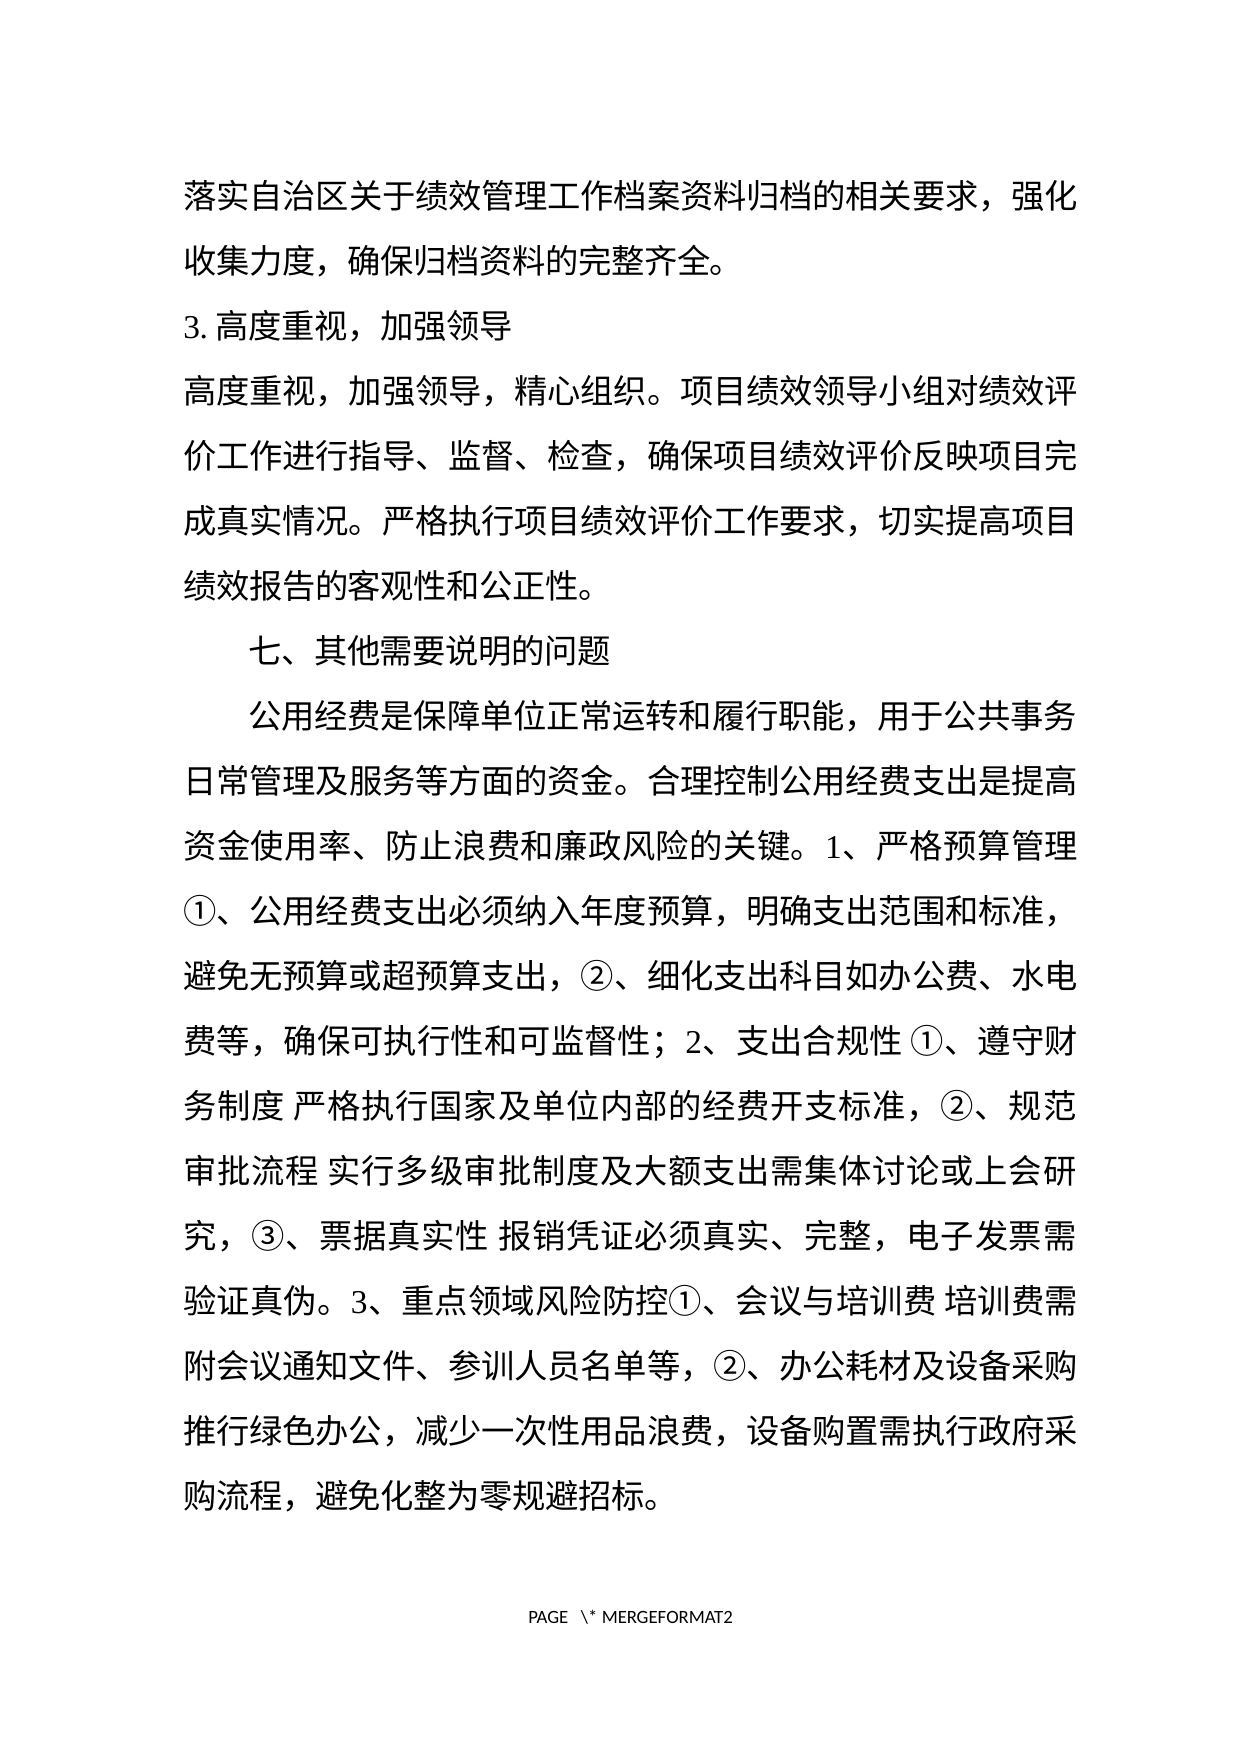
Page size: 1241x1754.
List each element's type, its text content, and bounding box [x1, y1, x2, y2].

text 公用经费是保障单位正常运转和履行职能，用于公共事务、日常管理及服务等方面的资金。合理控制公用经费支出是提高资金使用率、防止浪费和廉政风险的关键。1、严格预算管理 ①、公用经费支出必须纳入年度预算，明确支出范围和标准，避免无预算或超预算支出，②、细化支出科目如办公费、水电费等，确保可执行性和可监督性；2、支出合规性 ①、遵守财务制度 严格执行国家及单位内部的经费开支标准，②、规范审批流程 实行多级审批制度及大额支出需集体讨论或上会研究，③、票据真实性 报销凭证必须真实、完整，电子发票需验证真伪。3、重点领域风险防控①、会议与培训费 培训费需附会议通知文件、参训人员名单等，②、办公耗材及设备采购 推行绿色办公，减少一次性用品浪费，设备购置需执行政府采购流程，避免化整为零规避招标。 [183, 682, 1078, 1527]
text 七、其他需要说明的问题 [183, 617, 1078, 682]
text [183, 162, 1078, 617]
